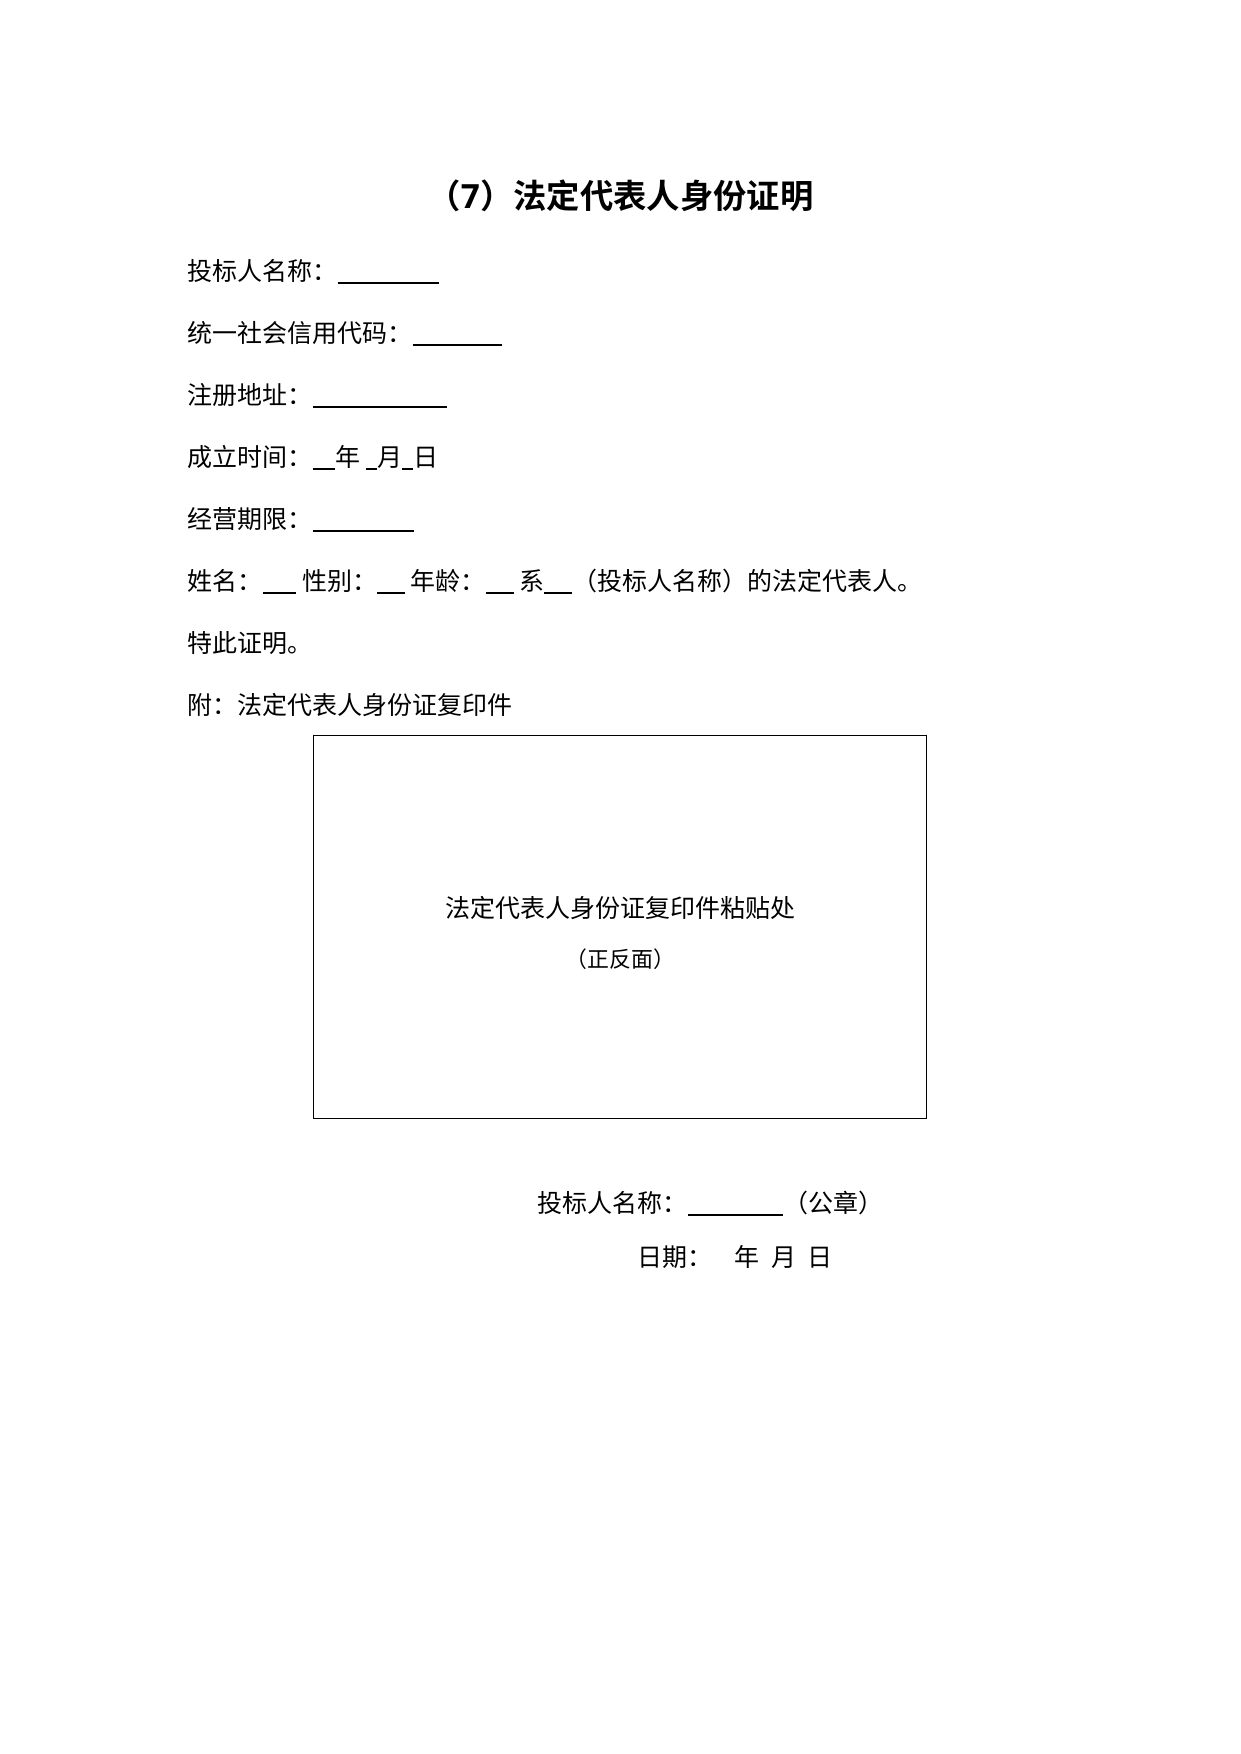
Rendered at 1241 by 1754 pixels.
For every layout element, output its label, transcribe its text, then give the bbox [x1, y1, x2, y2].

text 成立时间： 年 月 日 [187, 429, 1053, 475]
text 统一社会信用代码： [187, 305, 1053, 351]
text 投标人名称： [187, 243, 1053, 289]
text 投标人名称： （公章） [187, 1183, 1009, 1219]
text 注册地址： [187, 367, 1053, 413]
text （7）法定代表人身份证明 [187, 162, 1053, 227]
text 附：法定代表人身份证复印件 [187, 678, 1053, 724]
text 特此证明。 [187, 616, 1053, 662]
text 日期： 年 月 日 [187, 1238, 1009, 1274]
text 经营期限： [187, 492, 1053, 537]
table_header 法定代表人身份证复印件粘贴处 （正反面） [314, 736, 926, 1117]
text 姓名： 性别： 年龄： 系 （投标人名称）的法定代表人。 [187, 554, 1053, 599]
